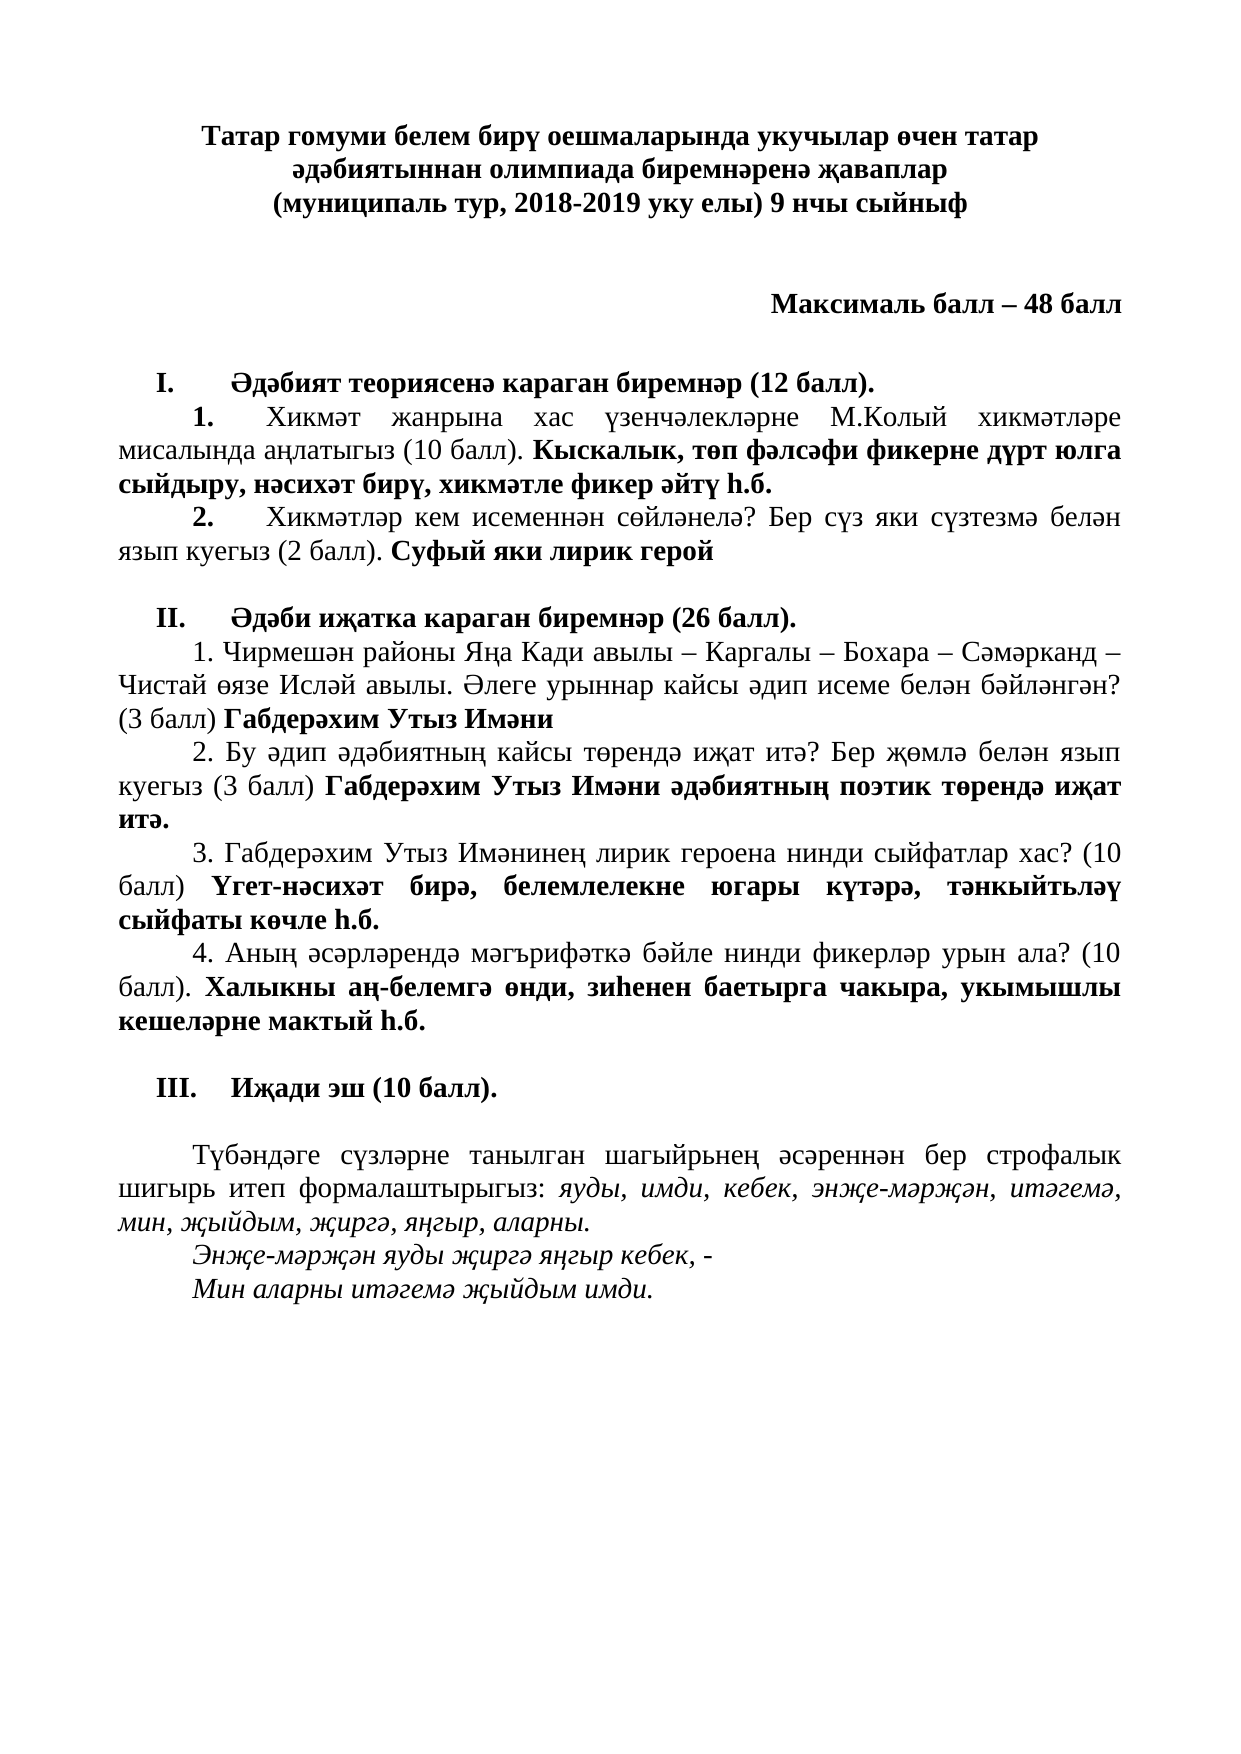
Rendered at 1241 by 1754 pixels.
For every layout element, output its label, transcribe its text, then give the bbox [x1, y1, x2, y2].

text 1. Чирмешән районы Яңа Кади авылы – Каргалы – Бохара – Сәмәрканд – Чистай өязе Исләй авылы. Әлеге урыннар кайсы әдип исеме белән бәйләнгән? (3 балл) Габдерәхим Утыз Имәни [118, 634, 1122, 734]
text 3. Габдерәхим Утыз Имәнинең лирик героена нинди сыйфатлар хас? (10 балл) Үгет-нәсихәт бирә, белемлелекне югары күтәрә, тәнкыйтьләү сыйфаты көчле һ.б. [118, 835, 1122, 936]
text Мин аларны итәгемә җыйдым имди. [118, 1271, 1122, 1304]
text Татар гомуми белем бирү оешмаларында укучылар өчен татар әдәбиятыннан олимпиада биремнәренә җаваплар [118, 118, 1122, 185]
text Максималь балл – 48 балл [118, 286, 1122, 319]
text 4. Аның әсәрләрендә мәгърифәткә бәйле нинди фикерләр урын ала? (10 балл). Халыкны аң-белемгә өнди, зиһенен баетырга чакыра, укымышлы кешеләрне мактый һ.б. [118, 936, 1122, 1036]
text Энҗе-мәрҗән яуды җиргә яңгыр кебек, - [118, 1237, 1122, 1271]
list Әдәби иҗатка караган биремнәр (26 балл). [156, 600, 1122, 634]
list Хикмәт жанрына хас үзенчәлекләрне М.Колый хикмәтләре мисалында аңлатыгыз (10 балл). Кыскалык, төп фәлсәфи фикерне дүрт юлга сыйдыру, нәсихәт бирү, хикмәтле фикер әйтү һ.б. [118, 399, 1122, 499]
list Әдәбият теориясенә караган биремнәр (12 балл). [156, 365, 1122, 399]
list Иҗади эш (10 балл). [156, 1070, 1122, 1103]
text 2. Бу әдип әдәбиятның кайсы төрендә иҗат итә? Бер җөмлә белән язып куегыз (3 балл) Габдерәхим Утыз Имәни әдәбиятның поэтик төрендә иҗат итә. [118, 734, 1122, 835]
list Хикмәтләр кем исеменнән сөйләнелә? Бер сүз яки сүзтезмә белән язып куегыз (2 балл). Суфый яки лирик герой [118, 499, 1122, 567]
text Түбәндәге сүзләрне танылган шагыйрьнең әсәреннән бер строфалык шигырь итеп формалаштырыгыз: яуды, имди, кебек, энҗе-мәрҗән, итәгемә, мин, җыйдым, җиргә, яңгыр, аларны. [118, 1137, 1122, 1237]
text (муниципаль тур, 2018-2019 уку елы) 9 нчы сыйныф [118, 185, 1122, 219]
